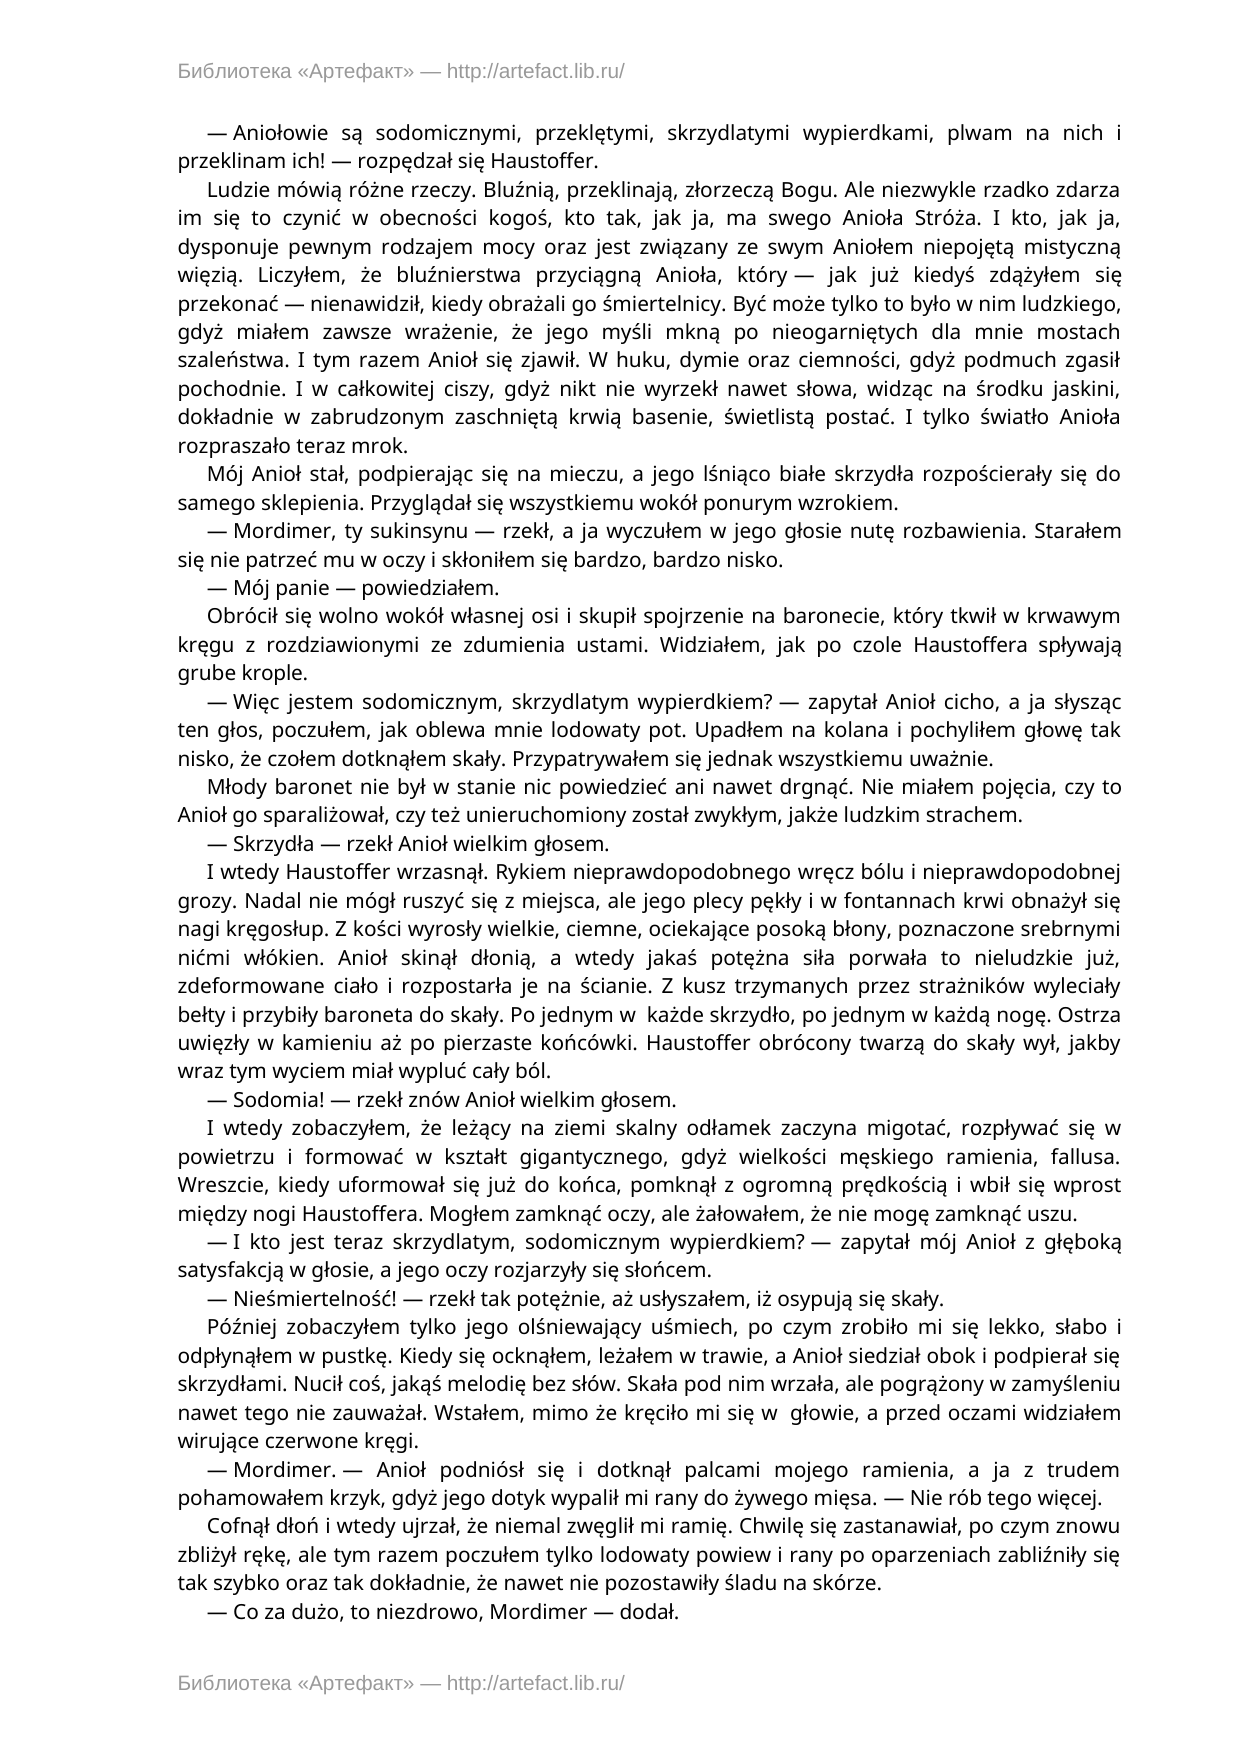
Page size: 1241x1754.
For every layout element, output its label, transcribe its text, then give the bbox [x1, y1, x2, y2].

text — Co za dużo, to niezdrowo, Mordimer — dodał. [177, 1597, 1122, 1625]
text Później zobaczyłem tylko jego olśniewający uśmiech, po czym zrobiło mi się lekko, słabo i odpłynąłem w pustkę. Kiedy się ocknąłem, leżałem w trawie, a Anioł siedział obok i podpierał się skrzydłami. Nucił coś, jakąś melodię bez słów. Skała pod nim wrzała, ale pogrążony w zamyśleniu nawet tego nie zauważał. Wstałem, mimo że kręciło mi się w głowie, a przed oczami widziałem wirujące czerwone kręgi. [177, 1312, 1122, 1455]
text Obrócił się wolno wokół własnej osi i skupił spojrzenie na baronecie, który tkwił w krwawym kręgu z rozdziawionymi ze zdumienia ustami. Widziałem, jak po czole Haustoffera spływają grube krople. [177, 602, 1122, 687]
text — I kto jest teraz skrzydlatym, sodomicznym wypierdkiem? — zapytał mój Anioł z głęboką satysfakcją w głosie, a jego oczy rozjarzyły się słońcem. [177, 1227, 1122, 1284]
text — Aniołowie są sodomicznymi, przeklętymi, skrzydlatymi wypierdkami, plwam na nich i przeklinam ich! — rozpędzał się Haustoffer. [177, 118, 1122, 175]
text — Mordimer, ty sukinsynu — rzekł, a ja wyczułem w jego głosie nutę rozbawienia. Starałem się nie patrzeć mu w oczy i skłoniłem się bardzo, bardzo nisko. [177, 516, 1122, 573]
text — Nieśmiertelność! — rzekł tak potężnie, aż usłyszałem, iż osypują się skały. [177, 1284, 1122, 1312]
text Cofnął dłoń i wtedy ujrzał, że niemal zwęglił mi ramię. Chwilę się zastanawiał, po czym znowu zbliżył rękę, ale tym razem poczułem tylko lodowaty powiew i rany po oparzeniach zabliźniły się tak szybko oraz tak dokładnie, że nawet nie pozostawiły śladu na skórze. [177, 1512, 1122, 1597]
text Młody baronet nie był w stanie nic powiedzieć ani nawet drgnąć. Nie miałem pojęcia, czy to Anioł go sparaliżował, czy też unieruchomiony został zwykłym, jakże ludzkim strachem. [177, 772, 1122, 829]
text — Sodomia! — rzekł znów Anioł wielkim głosem. [177, 1085, 1122, 1113]
text — Skrzydła — rzekł Anioł wielkim głosem. [177, 829, 1122, 857]
text — Mój panie — powiedziałem. [177, 573, 1122, 602]
text I wtedy zobaczyłem, że leżący na ziemi skalny odłamek zaczyna migotać, rozpływać się w powietrzu i formować w kształt gigantycznego, gdyż wielkości męskiego ramienia, fallusa. Wreszcie, kiedy uformował się już do końca, pomknął z ogromną prędkością i wbił się wprost między nogi Haustoffera. Mogłem zamknąć oczy, ale żałowałem, że nie mogę zamknąć uszu. [177, 1113, 1122, 1227]
text I wtedy Haustoffer wrzasnął. Rykiem nieprawdopodobnego wręcz bólu i nieprawdopodobnej grozy. Nadal nie mógł ruszyć się z miejsca, ale jego plecy pękły i w fontannach krwi obnażył się nagi kręgosłup. Z kości wyrosły wielkie, ciemne, ociekające posoką błony, poznaczone srebrnymi nićmi włókien. Anioł skinął dłonią, a wtedy jakaś potężna siła porwała to nieludzkie już, zdeformowane ciało i rozpostarła je na ścianie. Z kusz trzymanych przez strażników wyleciały bełty i przybiły baroneta do skały. Po jednym w każde skrzydło, po jednym w każdą nogę. Ostrza uwięzły w kamieniu aż po pierzaste końcówki. Haustoffer obrócony twarzą do skały wył, jakby wraz tym wyciem miał wypluć cały ból. [177, 857, 1122, 1085]
text Ludzie mówią różne rzeczy. Bluźnią, przeklinają, złorzeczą Bogu. Ale niezwykle rzadko zdarza im się to czynić w obecności kogoś, kto tak, jak ja, ma swego Anioła Stróża. I kto, jak ja, dysponuje pewnym rodzajem mocy oraz jest związany ze swym Aniołem niepojętą mistyczną więzią. Liczyłem, że bluźnierstwa przyciągną Anioła, który — jak już kiedyś zdążyłem się przekonać — nienawidził, kiedy obrażali go śmiertelnicy. Być może tylko to było w nim ludzkiego, gdyż miałem zawsze wrażenie, że jego myśli mkną po nieogarniętych dla mnie mostach szaleństwa. I tym razem Anioł się zjawił. W huku, dymie oraz ciemności, gdyż podmuch zgasił pochodnie. I w całkowitej ciszy, gdyż nikt nie wyrzekł nawet słowa, widząc na środku jaskini, dokładnie w zabrudzonym zaschniętą krwią basenie, świetlistą postać. I tylko światło Anioła rozpraszało teraz mrok. [177, 175, 1122, 459]
text — Mordimer. — Anioł podniósł się i dotknął palcami mojego ramienia, a ja z trudem pohamowałem krzyk, gdyż jego dotyk wypalił mi rany do żywego mięsa. — Nie rób tego więcej. [177, 1455, 1122, 1512]
text Mój Anioł stał, podpierając się na mieczu, a jego lśniąco białe skrzydła rozpościerały się do samego sklepienia. Przyglądał się wszystkiemu wokół ponurym wzrokiem. [177, 459, 1122, 516]
text — Więc jestem sodomicznym, skrzydlatym wypierdkiem? — zapytał Anioł cicho, a ja słysząc ten głos, poczułem, jak oblewa mnie lodowaty pot. Upadłem na kolana i pochyliłem głowę tak nisko, że czołem dotknąłem skały. Przypatrywałem się jednak wszystkiemu uważnie. [177, 687, 1122, 772]
